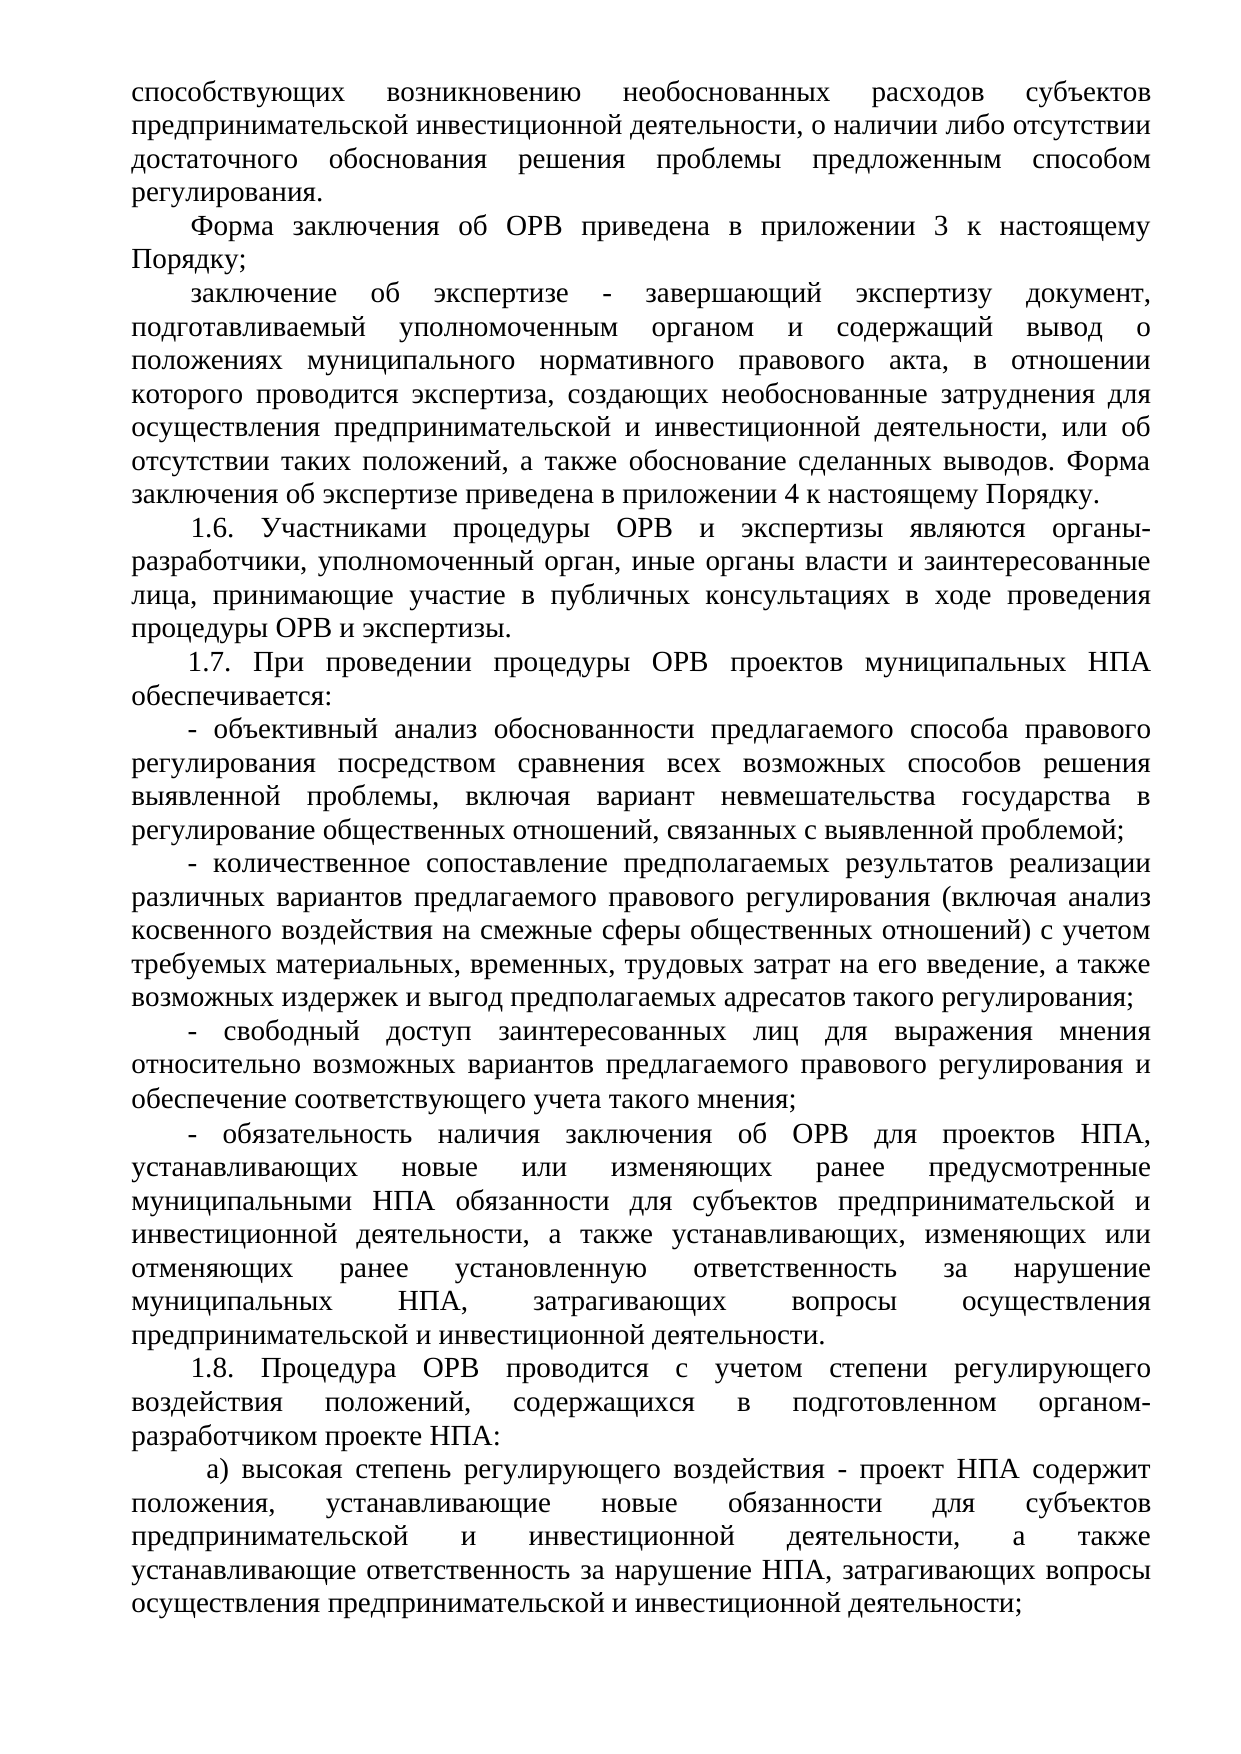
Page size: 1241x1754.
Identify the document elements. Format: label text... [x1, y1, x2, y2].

text - количественное сопоставление предполагаемых результатов реализации различных вариантов предлагаемого правового регулирования (включая анализ косвенного воздействия на смежные сферы общественных отношений) с учетом требуемых материальных, временных, трудовых затрат на его введение, а также возможных издержек и выгод предполагаемых адресатов такого регулирования; [131, 845, 1152, 1013]
text 1.8. Процедура ОРВ проводится с учетом степени регулирующего воздействия положений, содержащихся в подготовленном органом-разработчиком проекте НПА: [131, 1351, 1152, 1451]
text 1.7. При проведении процедуры ОРВ проектов муниципальных НПА обеспечивается: [131, 644, 1152, 711]
text а) высокая степень регулирующего воздействия - проект НПА содержит положения, устанавливающие новые обязанности для субъектов предпринимательской и инвестиционной деятельности, а также устанавливающие ответственность за нарушение НПА, затрагивающих вопросы осуществления предпринимательской и инвестиционной деятельности; [131, 1451, 1152, 1619]
text 1.6. Участниками процедуры ОРВ и экспертизы являются органы-разработчики, уполномоченный орган, иные органы власти и заинтересованные лица, принимающие участие в публичных консультациях в ходе проведения процедуры ОРВ и экспертизы. [131, 510, 1152, 644]
text заключение об экспертизе - завершающий экспертизу документ, подготавливаемый уполномоченным органом и содержащий вывод о положениях муниципального нормативного правового акта, в отношении которого проводится экспертиза, создающих необоснованные затруднения для осуществления предпринимательской и инвестиционной деятельности, или об отсутствии таких положений, а также обоснование сделанных выводов. Форма заключения об экспертизе приведена в приложении 4 к настоящему Порядку. [131, 275, 1152, 510]
text - объективный анализ обоснованности предлагаемого способа правового регулирования посредством сравнения всех возможных способов решения выявленной проблемы, включая вариант невмешательства государства в регулирование общественных отношений, связанных с выявленной проблемой; [131, 711, 1152, 845]
text Форма заключения об ОРВ приведена в приложении 3 к настоящему Порядку; [131, 208, 1152, 275]
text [131, 74, 1152, 208]
text - обязательность наличия заключения об ОРВ для проектов НПА, устанавливающих новые или изменяющих ранее предусмотренные муниципальными НПА обязанности для субъектов предпринимательской и инвестиционной деятельности, а также устанавливающих, изменяющих или отменяющих ранее установленную ответственность за нарушение муниципальных НПА, затрагивающих вопросы осуществления предпринимательской и инвестиционной деятельности. [131, 1116, 1152, 1351]
text - свободный доступ заинтересованных лиц для выражения мнения относительно возможных вариантов предлагаемого правового регулирования и обеспечение соответствующего учета такого мнения; [131, 1013, 1152, 1116]
